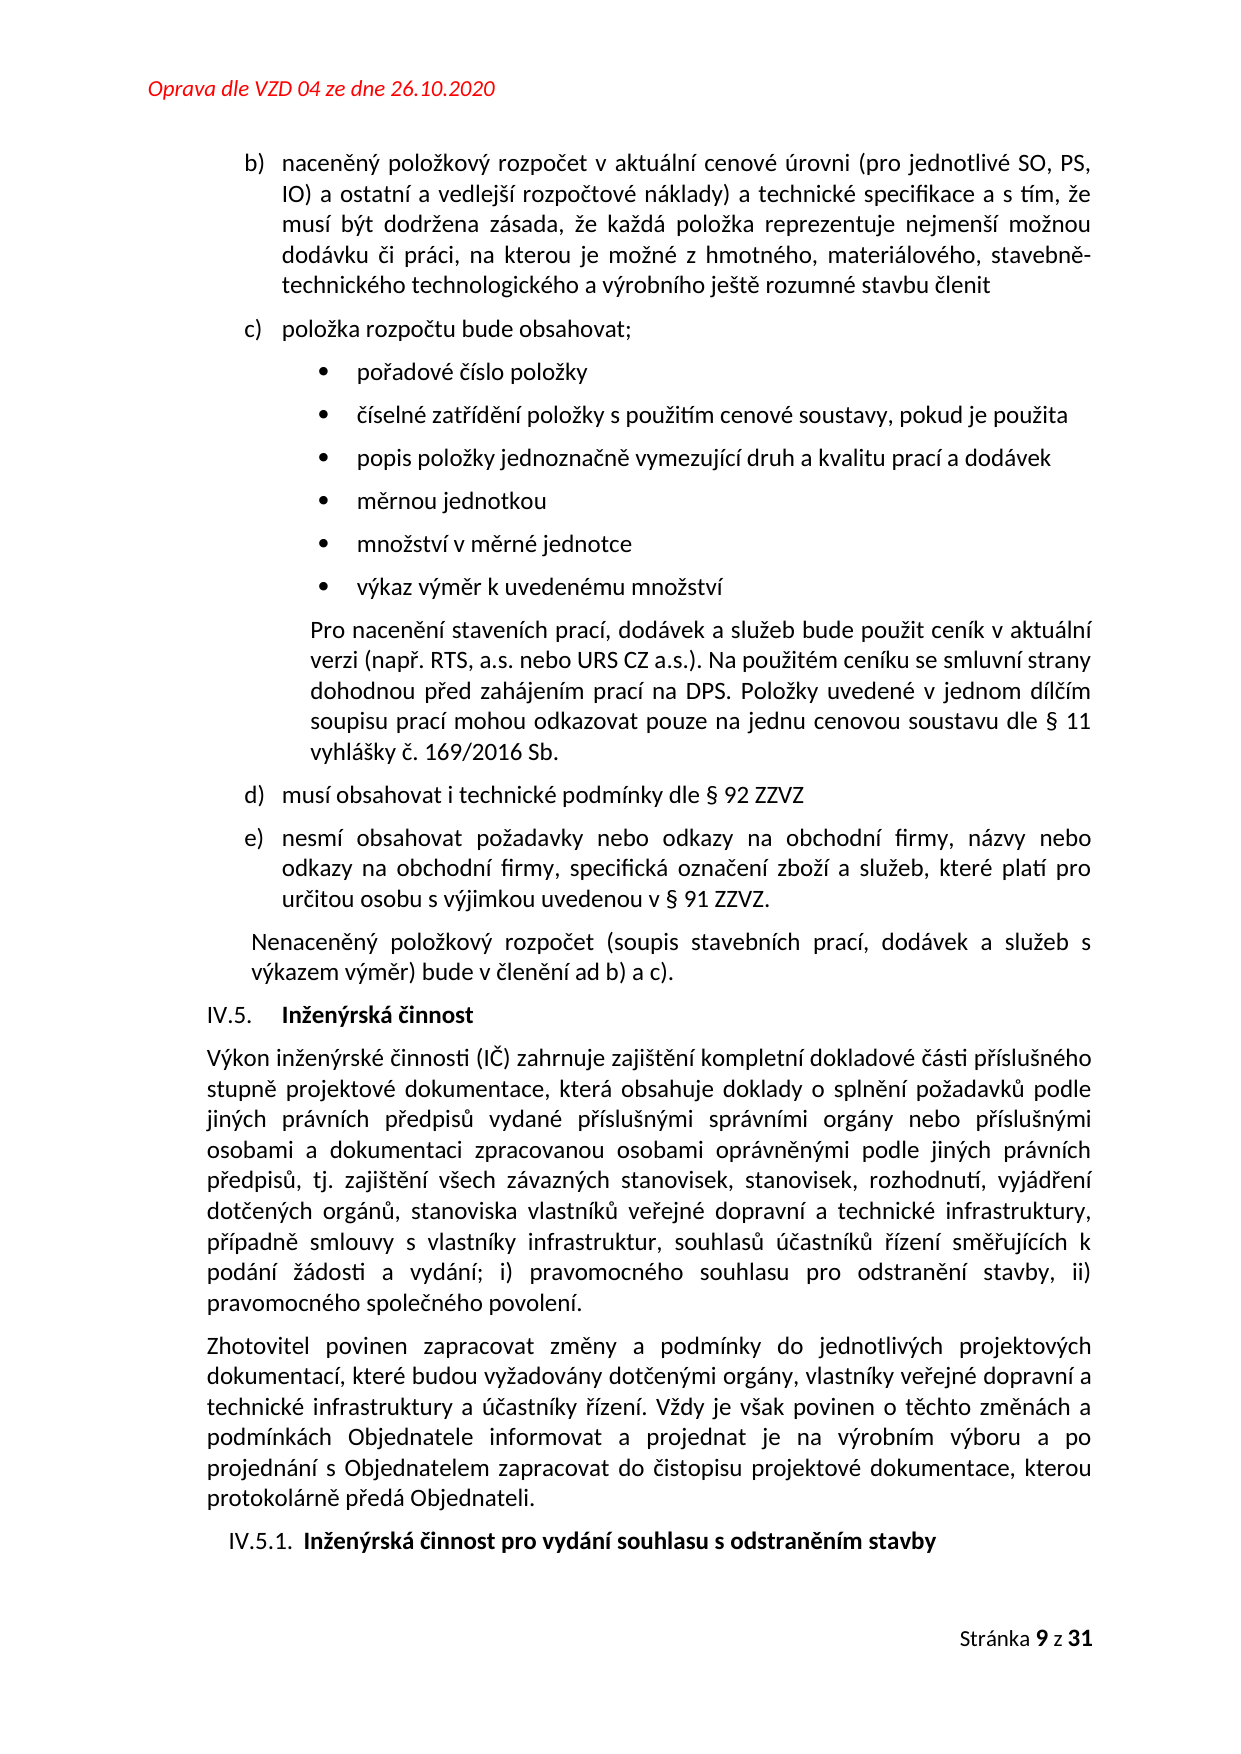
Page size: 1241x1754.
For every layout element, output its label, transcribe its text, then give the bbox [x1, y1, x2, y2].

list Inženýrská činnost pro vydání souhlasu s odstraněním stavby [228, 1525, 1093, 1556]
list Inženýrská činnost [207, 999, 1093, 1030]
list pořadové číslo položky [319, 356, 1093, 386]
list položka rozpočtu bude obsahovat; [244, 313, 1093, 343]
list měrnou jednotkou [319, 485, 1093, 515]
list nesmí obsahovat požadavky nebo odkazy na obchodní firmy, názvy nebo odkazy na obchodní firmy, specifická označení zboží a služeb, které platí pro určitou osobu s výjimkou uvedenou v § 91 ZZVZ. [244, 822, 1093, 913]
list Výkon inženýrské činnosti (IČ) zahrnuje zajištění kompletní dokladové části příslušného stupně projektové dokumentace, která obsahuje doklady o splnění požadavků podle jiných právních předpisů vydané příslušnými správními orgány nebo příslušnými osobami a dokumentaci zpracovanou osobami oprávněnými podle jiných právních předpisů, tj. zajištění všech závazných stanovisek, stanovisek, rozhodnutí, vyjádření dotčených orgánů, stanoviska vlastníků veřejné dopravní a technické infrastruktury, případně smlouvy s vlastníky infrastruktur, souhlasů účastníků řízení směřujících k podání žádosti a vydání; i) pravomocného souhlasu pro odstranění stavby, ii) pravomocného společného povolení. [207, 1043, 1093, 1317]
list popis položky jednoznačně vymezující druh a kvalitu prací a dodávek [319, 442, 1093, 472]
list množství v měrné jednotce [319, 528, 1093, 558]
list číselné zatřídění položky s použitím cenové soustavy, pokud je použita [319, 399, 1093, 429]
list výkaz výměr k uvedenému množství [319, 571, 1093, 601]
list naceněný položkový rozpočet v aktuální cenové úrovni (pro jednotlivé SO, PS, IO) a ostatní a vedlejší rozpočtové náklady) a technické specifikace a s tím, že musí být dodržena zásada, že každá položka reprezentuje nejmenší možnou dodávku či práci, na kterou je možné z hmotného, materiálového, stavebně-technického technologického a výrobního ještě rozumné stavbu členit [244, 148, 1093, 300]
list musí obsahovat i technické podmínky dle § 92 ZZVZ [244, 779, 1093, 809]
list Pro nacenění staveních prací, dodávek a služeb bude použit ceník v aktuální verzi (např. RTS, a.s. nebo URS CZ a.s.). Na použitém ceníku se smluvní strany dohodnou před zahájením prací na DPS. Položky uvedené v jednom dílčím soupisu prací mohou odkazovat pouze na jednu cenovou soustavu dle § 11 vyhlášky č. 169/2016 Sb. [310, 614, 1093, 766]
list Zhotovitel povinen zapracovat změny a podmínky do jednotlivých projektových dokumentací, které budou vyžadovány dotčenými orgány, vlastníky veřejné dopravní a technické infrastruktury a účastníky řízení. Vždy je však povinen o těchto změnách a podmínkách Objednatele informovat a projednat je na výrobním výboru a po projednání s Objednatelem zapracovat do čistopisu projektové dokumentace, kterou protokolárně předá Objednateli. [207, 1330, 1093, 1513]
list Nenaceněný položkový rozpočet (soupis stavebních prací, dodávek a služeb s výkazem výměr) bude v členění ad b) a c). [251, 926, 1093, 987]
